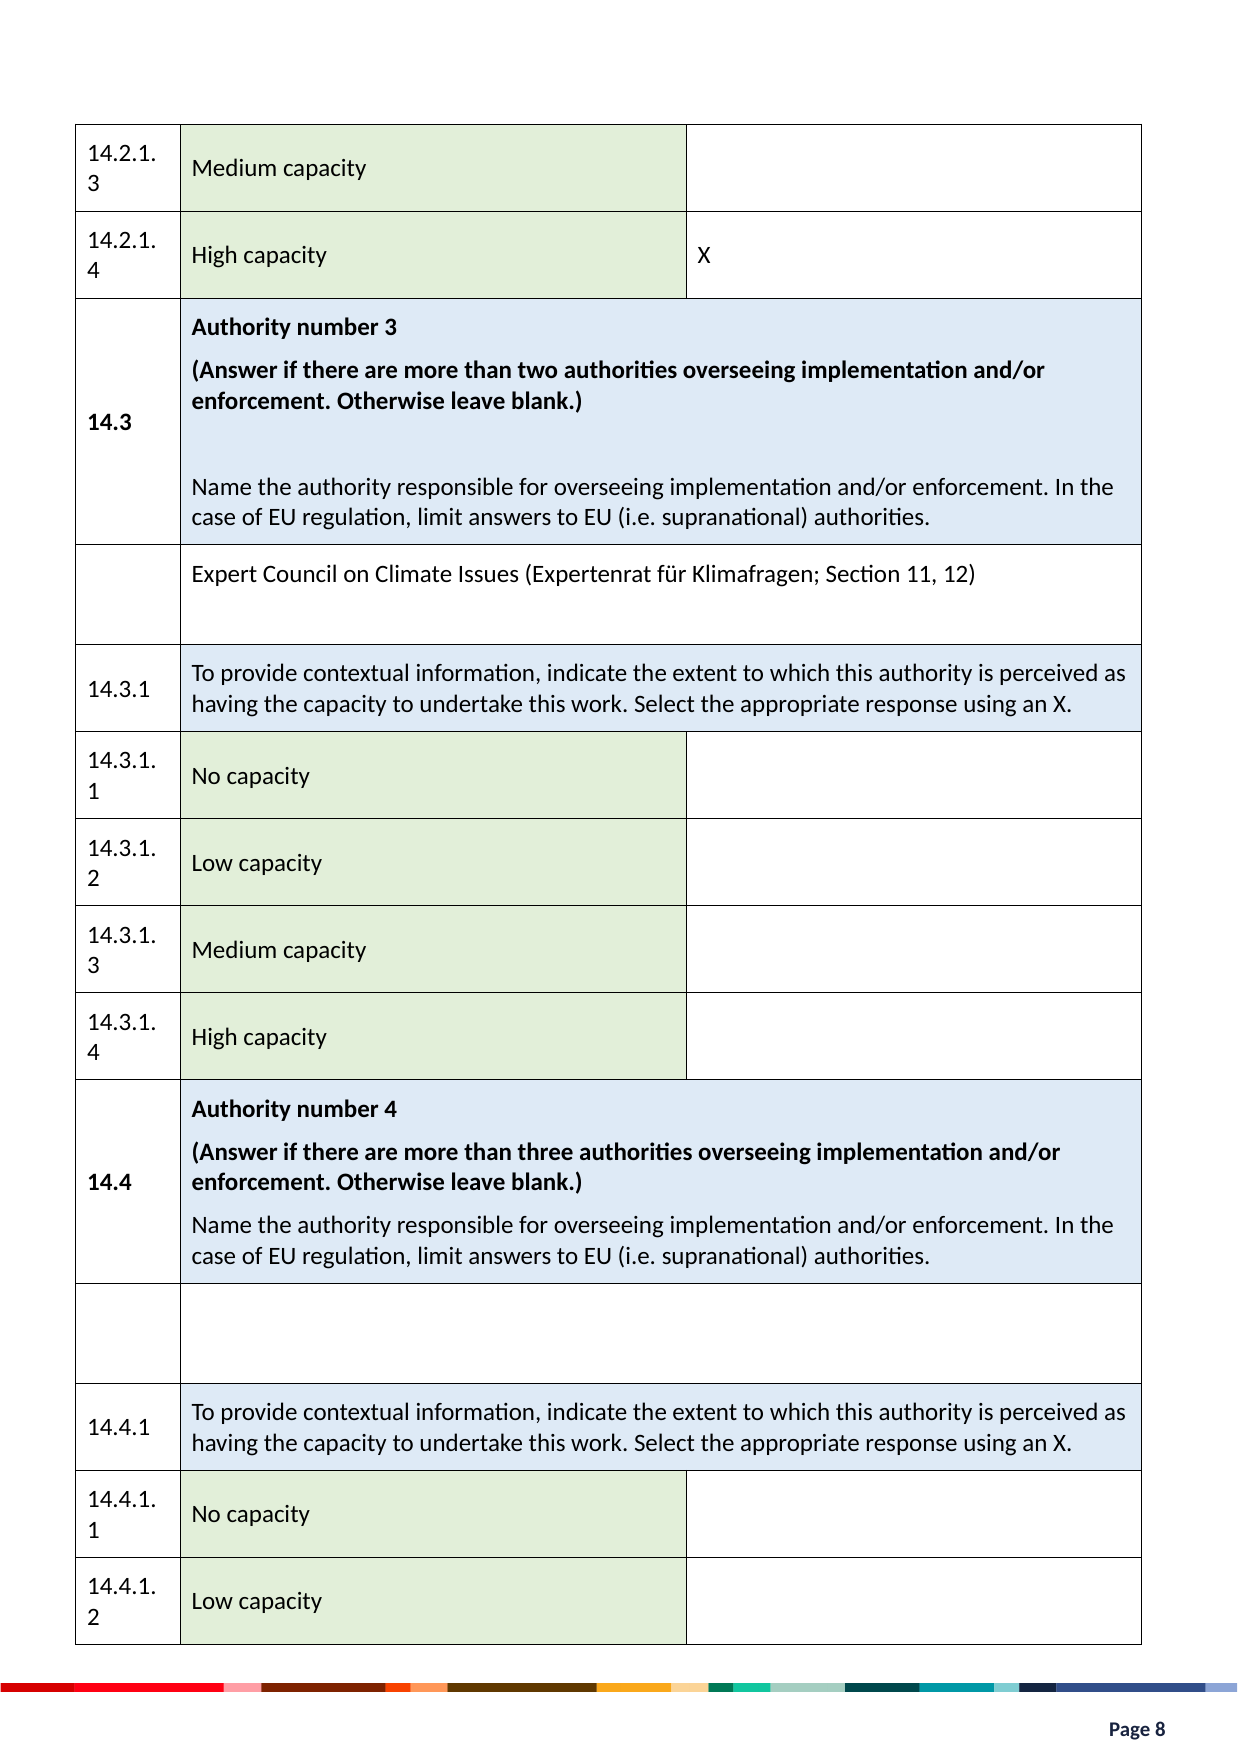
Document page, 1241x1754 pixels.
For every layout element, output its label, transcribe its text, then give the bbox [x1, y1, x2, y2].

table_cell [687, 1558, 1141, 1644]
table_cell Low capacity [181, 819, 686, 905]
table_cell 14.3 [76, 299, 180, 544]
table_cell 14.3.1.1 [76, 732, 180, 818]
table_cell [687, 1471, 1141, 1557]
table_cell 14.3.1.2 [76, 819, 180, 905]
table_cell X [687, 212, 1141, 298]
table_cell No capacity [181, 732, 686, 818]
table_cell [181, 1284, 1141, 1383]
table_cell High capacity [181, 212, 686, 298]
table_cell [687, 125, 1141, 211]
table_cell To provide contextual information, indicate the extent to which this authority is perceived as having the capacity to undertake this work. Select the appropriate response using an X. [181, 1384, 1141, 1470]
table_cell Authority number 3 (Answer if there are more than two authorities overseeing implementation and/or enforcement. Otherwise leave blank.) Name the authority responsible for overseeing implementation and/or enforcement. In the case of EU regulation, limit answers to EU (i.e. supranational) authorities. [181, 299, 1141, 544]
table_cell Medium capacity [181, 906, 686, 992]
table_cell Low capacity [181, 1558, 686, 1644]
table_cell No capacity [181, 1471, 686, 1557]
table_cell Expert Council on Climate Issues (Expertenrat für Klimafragen; Section 11, 12) [181, 545, 1141, 644]
table_cell 14.2.1.4 [76, 212, 180, 298]
table_cell [76, 545, 180, 644]
table_cell 14.4.1.1 [76, 1471, 180, 1557]
table_cell 14.3.1.4 [76, 993, 180, 1079]
table_cell [687, 993, 1141, 1079]
table_cell Medium capacity [181, 125, 686, 211]
table_cell Authority number 4 (Answer if there are more than three authorities overseeing implementation and/or enforcement. Otherwise leave blank.) Name the authority responsible for overseeing implementation and/or enforcement. In the case of EU regulation, limit answers to EU (i.e. supranational) authorities. [181, 1080, 1141, 1283]
table_cell 14.4.1.2 [76, 1558, 180, 1644]
table_cell 14.4.1 [76, 1384, 180, 1470]
table_cell 14.4 [76, 1080, 180, 1283]
table_cell To provide contextual information, indicate the extent to which this authority is perceived as having the capacity to undertake this work. Select the appropriate response using an X. [181, 645, 1141, 731]
picture [0, 1683, 1236, 1692]
table_cell High capacity [181, 993, 686, 1079]
table_cell 14.3.1 [76, 645, 180, 731]
table_cell [687, 906, 1141, 992]
table_cell [687, 819, 1141, 905]
table_cell [76, 1284, 180, 1383]
table_cell [687, 732, 1141, 818]
table_cell 14.3.1.3 [76, 906, 180, 992]
table_cell 14.2.1.3 [76, 125, 180, 211]
